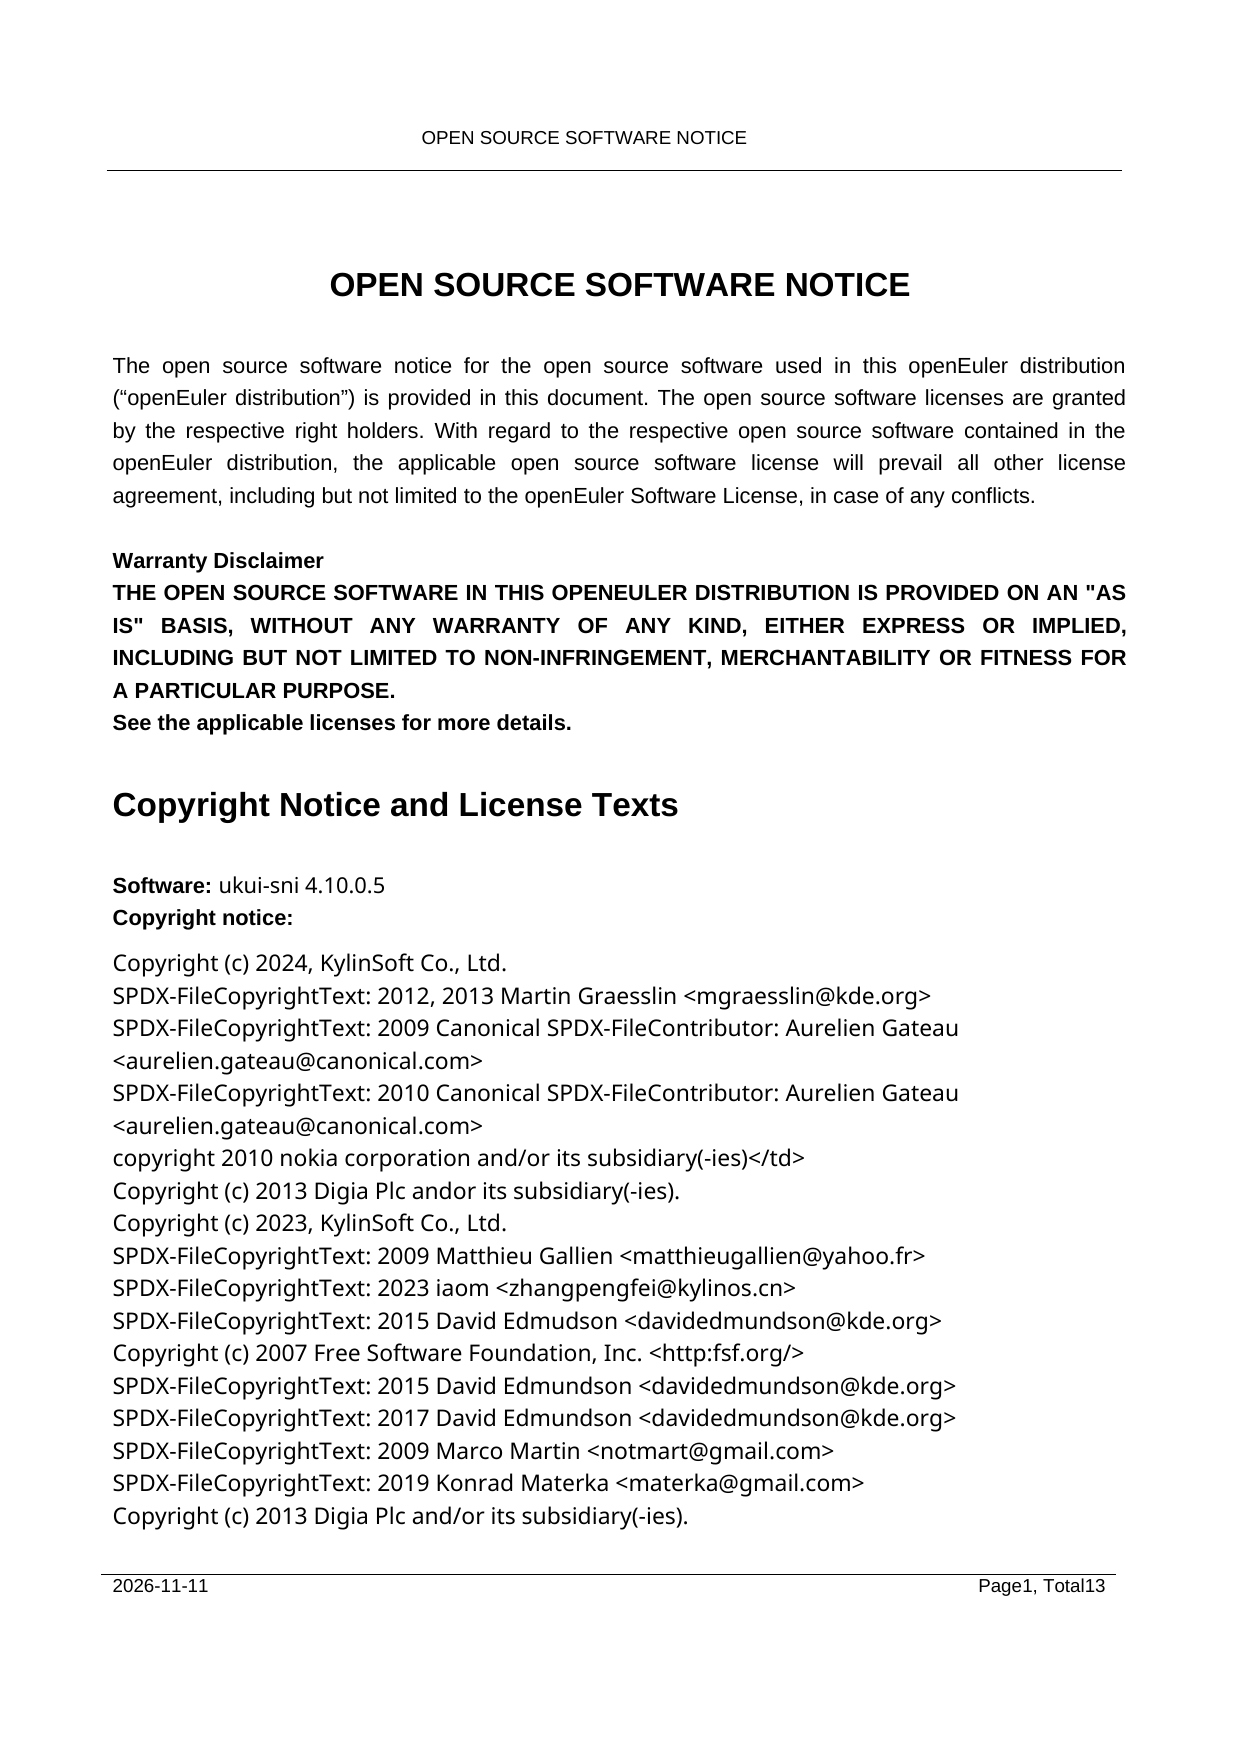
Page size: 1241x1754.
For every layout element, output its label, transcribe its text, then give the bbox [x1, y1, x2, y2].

title Software: ukui-sni 4.10.0.5 [112, 869, 1128, 901]
text Copyright Notice and License Texts [112, 771, 1128, 836]
text THE OPEN SOURCE SOFTWARE IN THIS OPENEULER DISTRIBUTION IS PROVIDED ON AN "AS IS" BASIS, WITHOUT ANY WARRANTY OF ANY KIND, EITHER EXPRESS OR IMPLIED, INCLUDING BUT NOT LIMITED TO NON-INFRINGEMENT, MERCHANTABILITY OR FITNESS FOR A PARTICULAR PURPOSE. See the applicable licenses for more details. [112, 576, 1128, 739]
text The open source software notice for the open source software used in this openEuler distribution (“openEuler distribution”) is provided in this document. The open source software licenses are granted by the respective right holders. With regard to the respective open source software contained in the openEuler distribution, the applicable open source software license will prevail all other license agreement, including but not limited to the openEuler Software License, in case of any conflicts. [112, 349, 1128, 511]
text OPEN SOURCE SOFTWARE NOTICE [112, 251, 1128, 316]
text Copyright notice: [112, 901, 1128, 934]
text Copyright (c) 2024, KylinSoft Co., Ltd. SPDX-FileCopyrightText: 2012, 2013 Martin Graesslin <mgraesslin@kde.org> SPDX-FileCopyrightText: 2009 Canonical SPDX-FileContributor: Aurelien Gateau <aurelien.gateau@canonical.com> SPDX-FileCopyrightText: 2010 Canonical SPDX-FileContributor: Aurelien Gateau <aurelien.gateau@canonical.com> copyright 2010 nokia corporation and/or its subsidiary(-ies)</td> Copyright (c) 2013 Digia Plc andor its subsidiary(-ies). Copyright (c) 2023, KylinSoft Co., Ltd. SPDX-FileCopyrightText: 2009 Matthieu Gallien <matthieugallien@yahoo.fr> SPDX-FileCopyrightText: 2023 iaom <zhangpengfei@kylinos.cn> SPDX-FileCopyrightText: 2015 David Edmudson <davidedmundson@kde.org> Copyright (c) 2007 Free Software Foundation, Inc. <http:fsf.org/> SPDX-FileCopyrightText: 2015 David Edmundson <davidedmundson@kde.org> SPDX-FileCopyrightText: 2017 David Edmundson <davidedmundson@kde.org> SPDX-FileCopyrightText: 2009 Marco Martin <notmart@gmail.com> SPDX-FileCopyrightText: 2019 Konrad Materka <materka@gmail.com> Copyright (c) 2013 Digia Plc and/or its subsidiary(-ies). [112, 947, 1128, 1564]
text Warranty Disclaimer [112, 544, 1128, 576]
